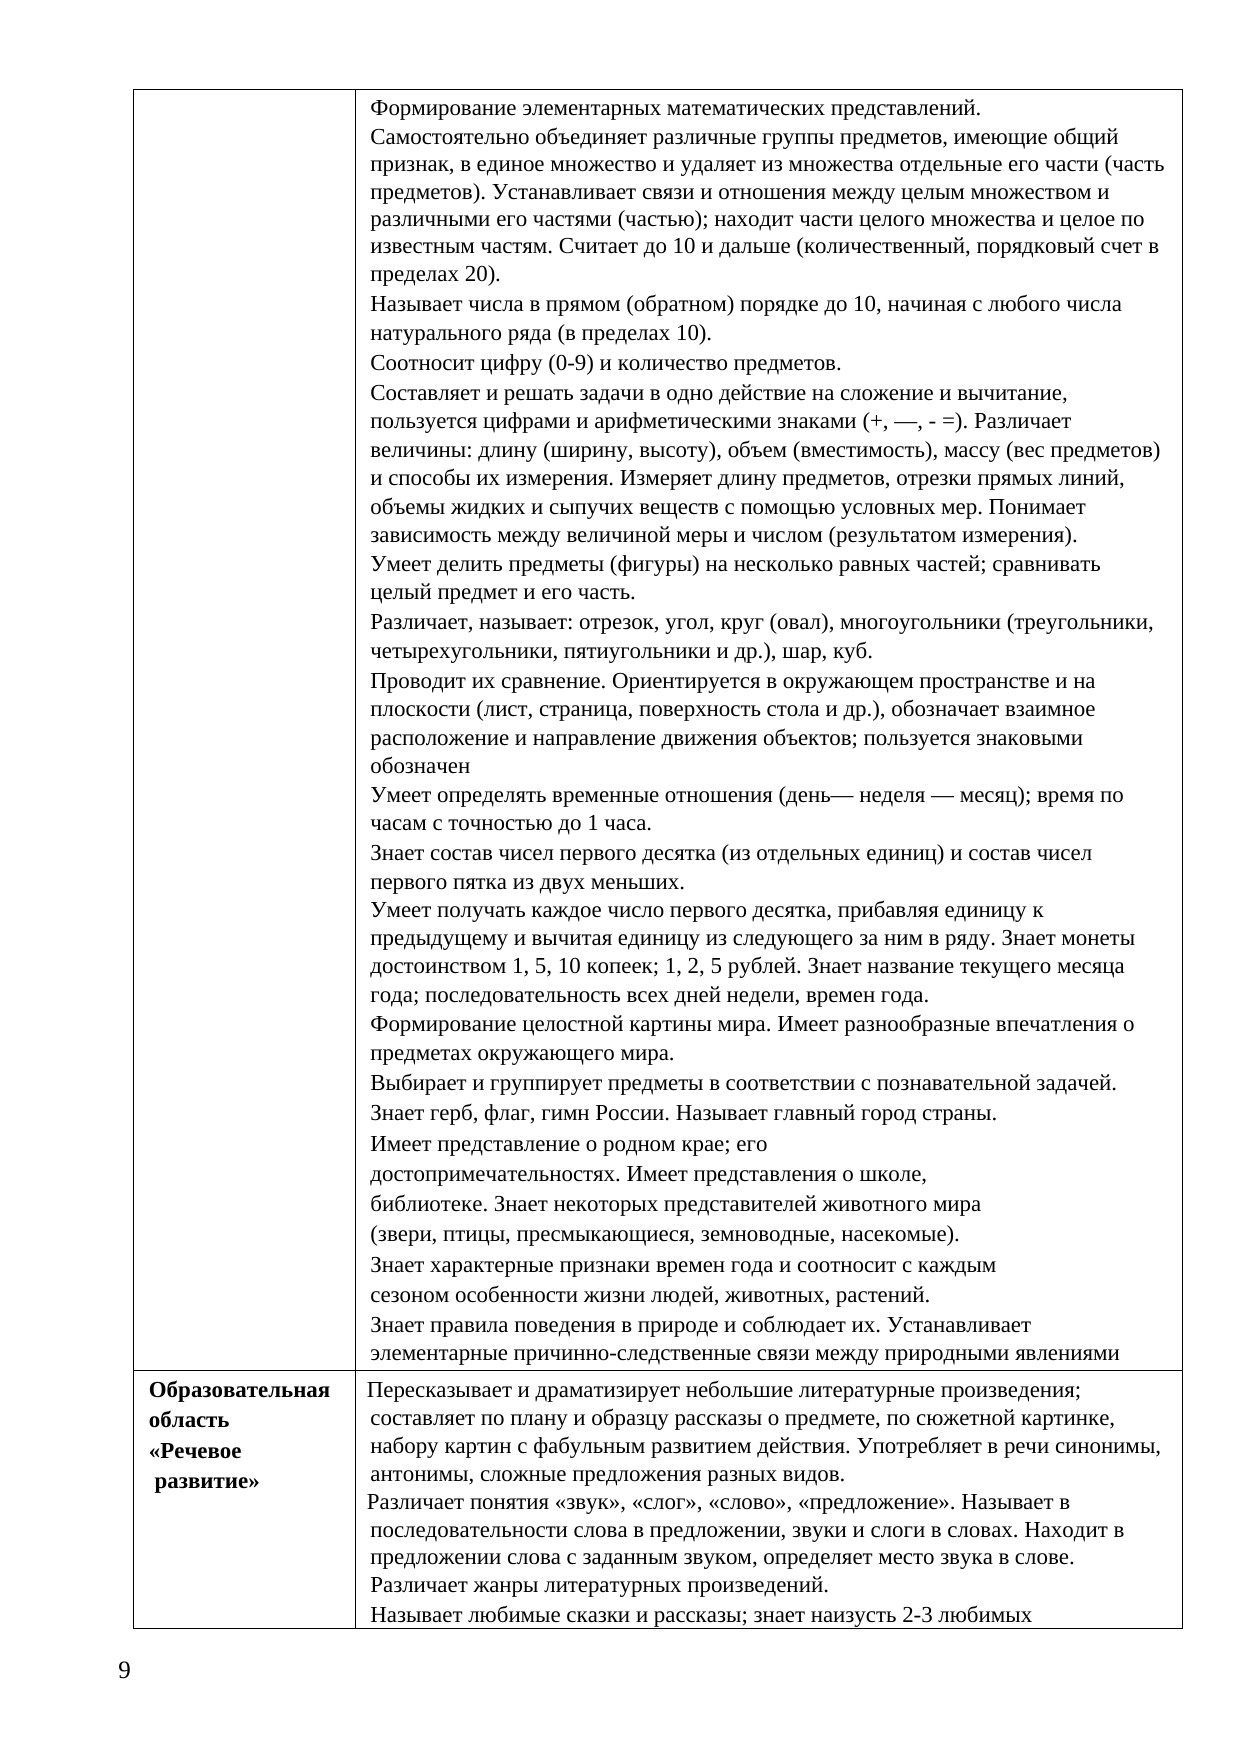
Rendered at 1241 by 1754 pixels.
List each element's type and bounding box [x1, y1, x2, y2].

table_cell [134, 1371, 355, 1627]
table_cell [134, 90, 355, 1370]
table_cell [356, 1371, 1182, 1627]
table_cell [356, 90, 1182, 1370]
